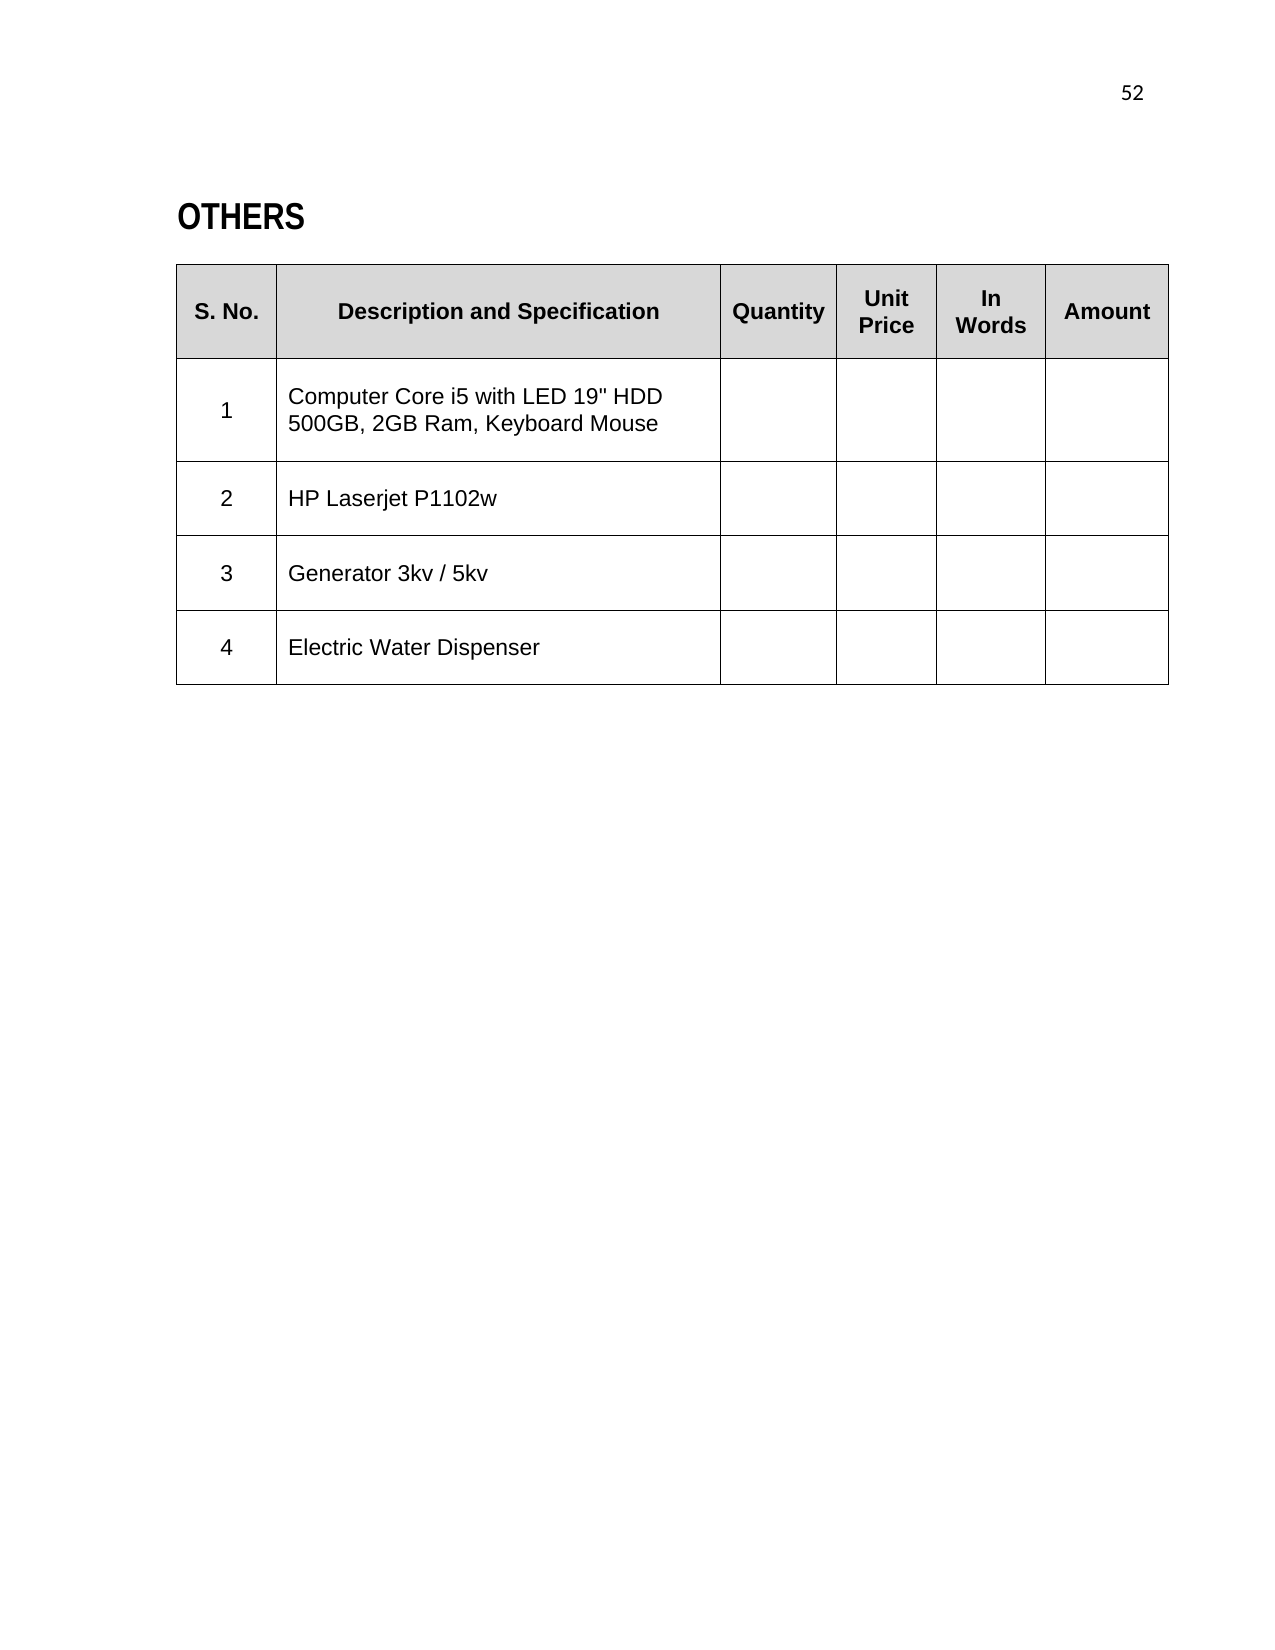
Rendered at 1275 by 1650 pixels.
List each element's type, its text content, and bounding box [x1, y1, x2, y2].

table_cell [937, 462, 1045, 535]
table_cell HP Laserjet P1102w [277, 462, 720, 535]
table_cell [721, 359, 836, 461]
table_cell Generator 3kv / 5kv [277, 536, 720, 609]
table_header Quantity [721, 265, 836, 358]
table_cell [937, 536, 1045, 609]
table_header S. No. [177, 265, 276, 358]
table_cell 2 [177, 462, 276, 535]
table_cell 1 [177, 359, 276, 461]
table_cell [837, 359, 936, 461]
table_cell [837, 462, 936, 535]
table_cell [937, 611, 1045, 684]
text OTHERS [177, 194, 1144, 237]
table_header Amount [1046, 265, 1168, 358]
table_cell [721, 536, 836, 609]
table_cell 3 [177, 536, 276, 609]
table_cell Electric Water Dispenser [277, 611, 720, 684]
table_cell [1046, 536, 1168, 609]
table_header Description and Specification [277, 265, 720, 358]
table_cell [1046, 611, 1168, 684]
table_cell 4 [177, 611, 276, 684]
table_cell [937, 359, 1045, 461]
table_header Unit Price [837, 265, 936, 358]
table_cell [721, 611, 836, 684]
table_cell Computer Core i5 with LED 19" HDD 500GB, 2GB Ram, Keyboard Mouse [277, 359, 720, 461]
table_cell [837, 536, 936, 609]
table_cell [721, 462, 836, 535]
table_cell [837, 611, 936, 684]
table_cell [1046, 359, 1168, 461]
table_header In Words [937, 265, 1045, 358]
table_cell [1046, 462, 1168, 535]
